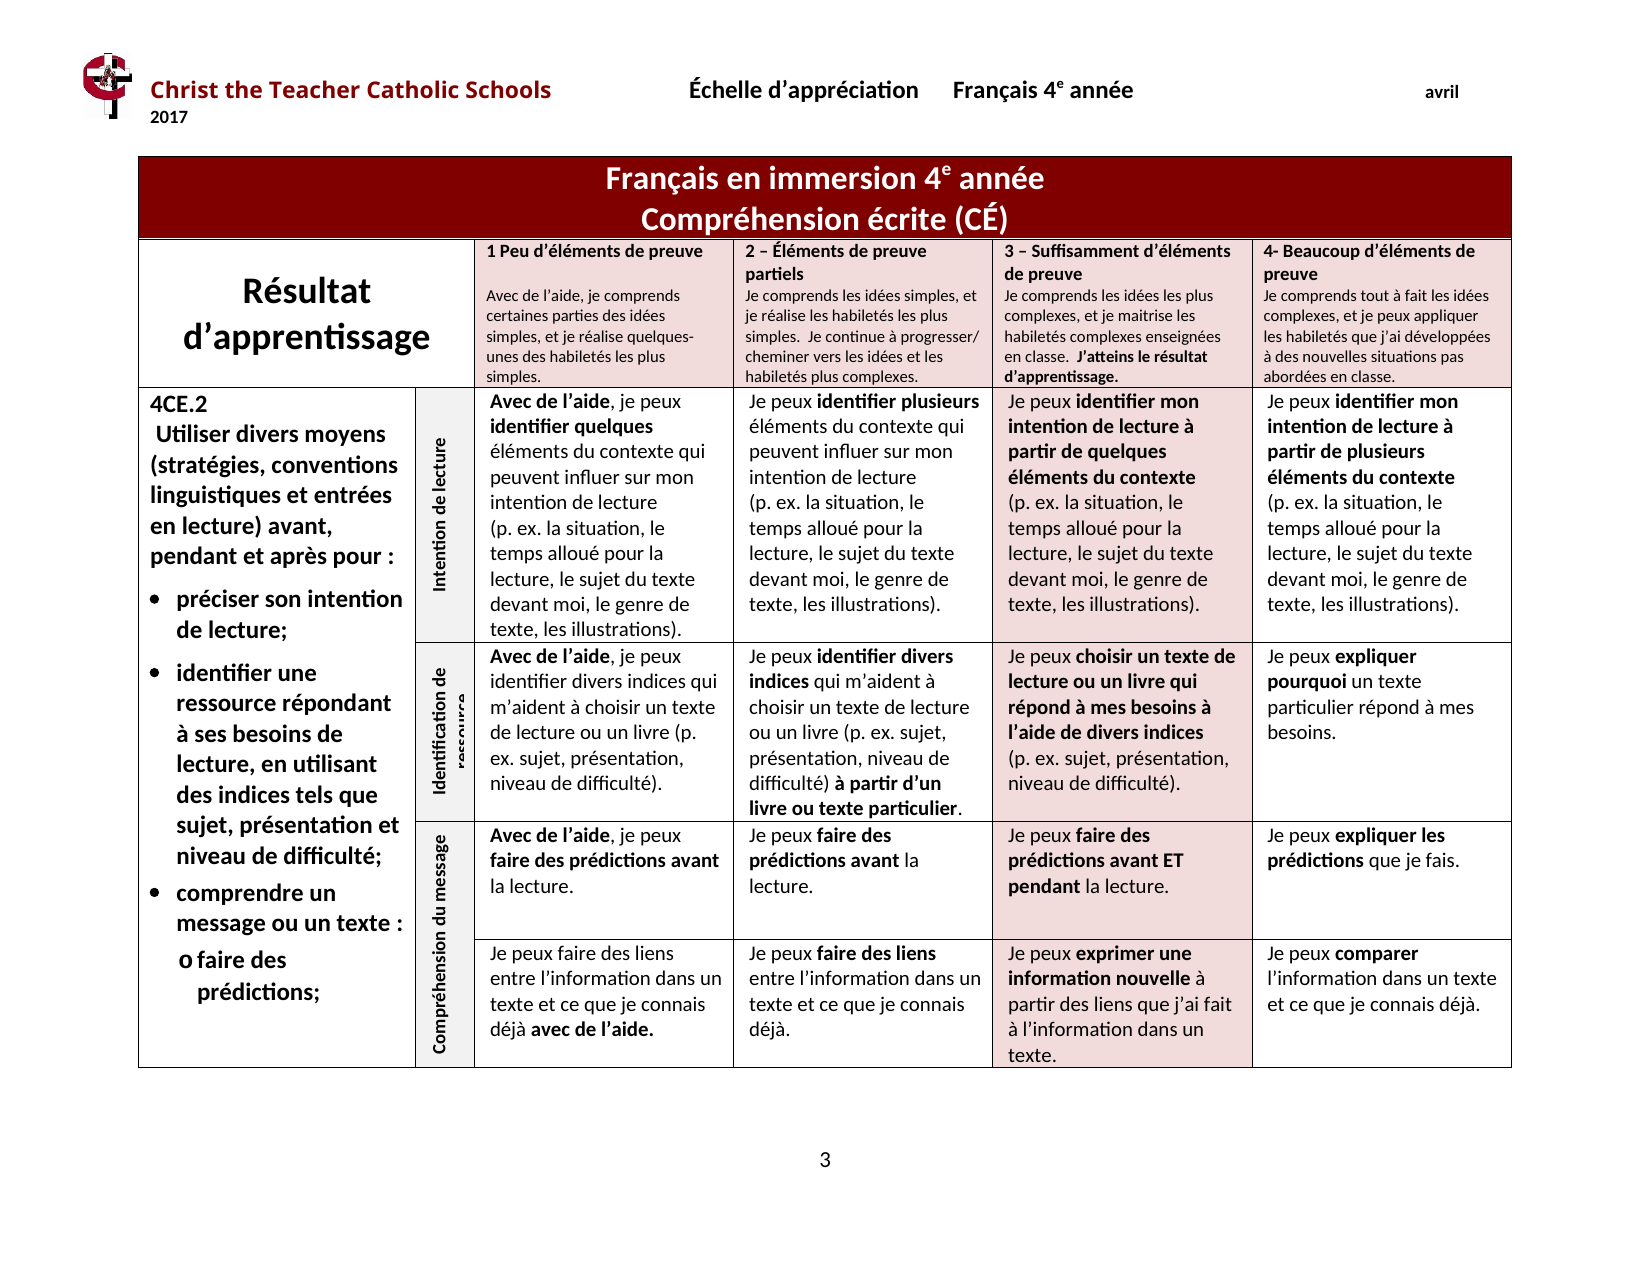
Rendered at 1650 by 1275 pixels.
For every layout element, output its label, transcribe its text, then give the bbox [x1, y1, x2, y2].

table_cell Je peux identifier divers indices qui m’aident à choisir un texte de lecture ou un livre (p. ex. sujet, présentation, niveau de difficulté) à partir d’un livre ou texte particulier. [734, 643, 992, 821]
table_cell Je peux identifier mon intention de lecture à partir de quelques éléments du contexte (p. ex. la situation, le temps alloué pour la lecture, le sujet du texte devant moi, le genre de texte, les illustrations). [993, 388, 1252, 642]
table_cell Je peux comparer l’information dans un texte et ce que je connais déjà. [1253, 940, 1511, 1067]
table_cell Je peux faire des prédictions avant la lecture. [734, 822, 992, 939]
table_cell 4CE.2 Utiliser divers moyens (stratégies, conventions linguistiques et entrées en lecture) avant, pendant et après pour : préciser son intention de lecture; identifier une ressource répondant à ses besoins de lecture, en utilisant des indices tels que sujet, présentation et niveau de difficulté; comprendre un message ou un texte : faire des prédictions; établir des liens entre l’information du texte et ses connaissances antérieures; se servir d’organisateurs graphiques; consulter divers ouvrages de référence; appliquer ses connaissances des conventions linguistiques; réagir de façon authentique au texte en faisant part de ses opinions, de ses sentiments et de ses interrogations; réfléchir sur ses stratégies de lecture. [139, 388, 415, 1067]
table_cell Je peux expliquer les prédictions que je fais. [1253, 822, 1511, 939]
table_cell Résultat d’apprentissage [139, 240, 474, 387]
table_cell 4- Beaucoup d’éléments de preuve Je comprends tout à fait les idées complexes, et je peux appliquer les habiletés que j’ai développées à des nouvelles situations pas abordées en classe. [1253, 240, 1511, 387]
table_cell 3 – Suffisamment d’éléments de preuve Je comprends les idées les plus complexes, et je maitrise les habiletés complexes enseignées en classe. J’atteins le résultat d’apprentissage. [993, 240, 1252, 387]
table_cell Avec de l’aide, je peux identifier quelques éléments du contexte qui peuvent influer sur mon intention de lecture (p. ex. la situation, le temps alloué pour la lecture, le sujet du texte devant moi, le genre de texte, les illustrations). [475, 388, 733, 642]
table_cell Je peux faire des prédictions avant ET pendant la lecture. [993, 822, 1252, 939]
table_cell Je peux faire des liens entre l’information dans un texte et ce que je connais déjà avec de l’aide. [475, 940, 733, 1067]
table_cell Identification de ressource [416, 643, 474, 821]
table_cell 1 Peu d’éléments de preuve Avec de l’aide, je comprends certaines parties des idées simples, et je réalise quelques-unes des habiletés les plus simples. [475, 240, 733, 387]
table_cell 2 – Éléments de preuve partiels Je comprends les idées simples, et je réalise les habiletés les plus simples. Je continue à progresser/ cheminer vers les idées et les habiletés plus complexes. [734, 240, 992, 387]
table_cell Je peux choisir un texte de lecture ou un livre qui répond à mes besoins à l’aide de divers indices (p. ex. sujet, présentation, niveau de difficulté). [993, 643, 1252, 821]
table_cell Je peux identifier plusieurs éléments du contexte qui peuvent influer sur mon intention de lecture (p. ex. la situation, le temps alloué pour la lecture, le sujet du texte devant moi, le genre de texte, les illustrations). [734, 388, 992, 642]
table_cell Je peux exprimer une information nouvelle à partir des liens que j’ai fait à l’information dans un texte. [993, 940, 1252, 1067]
table_cell Je peux expliquer pourquoi un texte particulier répond à mes besoins. [1253, 643, 1511, 821]
table_header Français en immersion 4e année Compréhension écrite (CÉ) [139, 157, 1511, 238]
table_cell Je peux identifier mon intention de lecture à partir de plusieurs éléments du contexte (p. ex. la situation, le temps alloué pour la lecture, le sujet du texte devant moi, le genre de texte, les illustrations). [1253, 388, 1511, 642]
picture [81, 53, 132, 117]
table_cell Intention de lecture [416, 388, 474, 642]
table_cell Avec de l’aide, je peux identifier divers indices qui m’aident à choisir un texte de lecture ou un livre (p. ex. sujet, présentation, niveau de difficulté). [475, 643, 733, 821]
table_cell Avec de l’aide, je peux faire des prédictions avant la lecture. [475, 822, 733, 939]
table_cell Compréhension du message [416, 822, 474, 1067]
table_cell Je peux faire des liens entre l’information dans un texte et ce que je connais déjà. [734, 940, 992, 1067]
